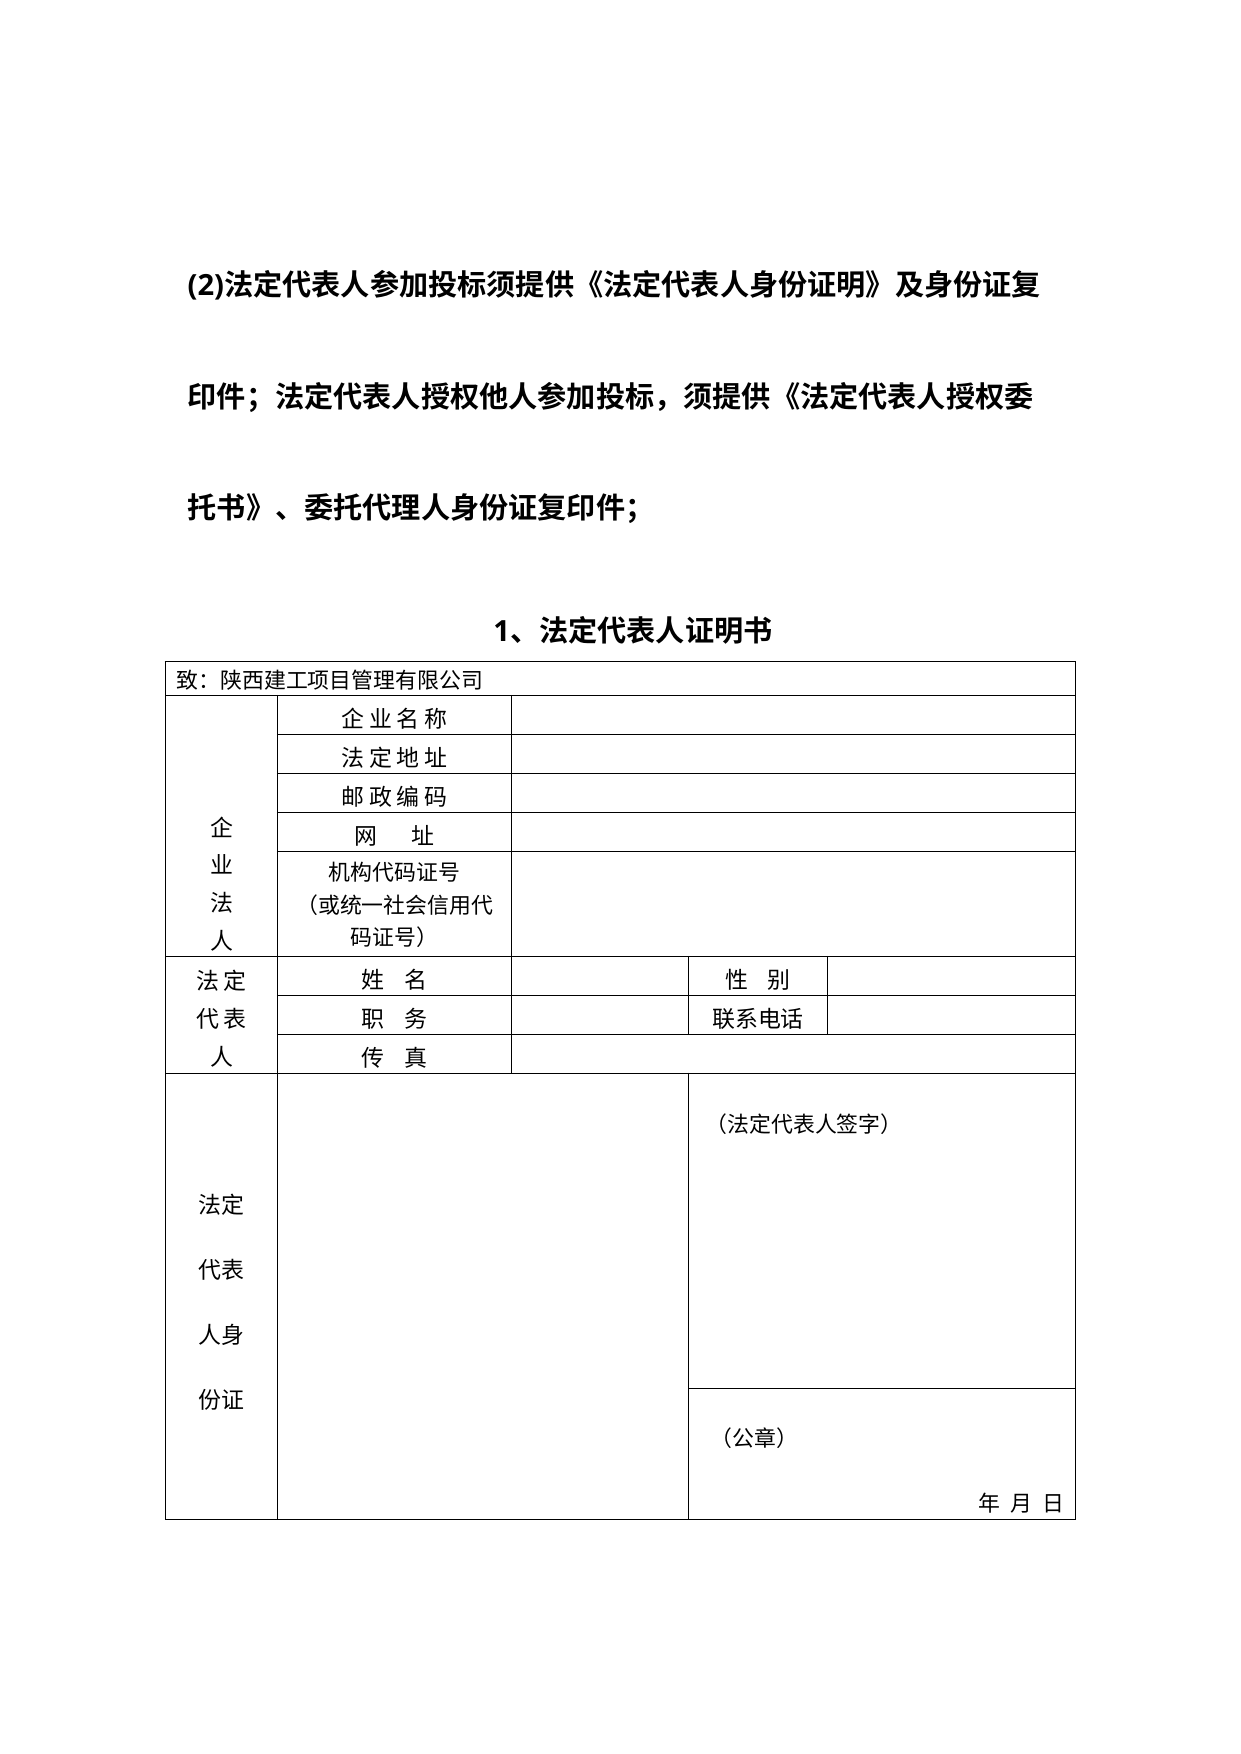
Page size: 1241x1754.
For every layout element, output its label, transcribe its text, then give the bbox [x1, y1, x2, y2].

table_cell （公章） 年 月 日 [689, 1389, 1075, 1518]
table_cell [512, 957, 688, 995]
table_cell 法 定 代 表 人 [166, 957, 277, 1073]
table_cell 机构代码证号 （或统一社会信用代码证号） [278, 852, 511, 956]
table_cell 网 址 [278, 813, 511, 851]
table_cell [512, 852, 1075, 956]
table_cell 企 业 名 称 [278, 696, 511, 734]
table_cell [512, 813, 1075, 851]
table_cell [512, 774, 1075, 812]
text 1、法定代表人证明书 [212, 596, 1053, 661]
table_cell [512, 1035, 1075, 1073]
table_cell [828, 996, 1075, 1034]
table_cell [278, 1074, 688, 1518]
table_cell 性 别 [689, 957, 827, 995]
table_cell 法定 代表 人身 份证 [166, 1074, 277, 1518]
table_cell 姓 名 [278, 957, 511, 995]
table_cell 联系电话 [689, 996, 827, 1034]
table_cell [512, 696, 1075, 734]
table_cell [828, 957, 1075, 995]
table_cell 法 定 地 址 [278, 735, 511, 773]
table_cell 职 务 [278, 996, 511, 1034]
table_cell （法定代表人签字） [689, 1074, 1075, 1387]
table_cell 传 真 [278, 1035, 511, 1073]
table_header 致：陕西建工项目管理有限公司 [166, 662, 1075, 695]
subtitle (2)法定代表人参加投标须提供《法定代表人身份证明》及身份证复印件；法定代表人授权他人参加投标，须提供《法定代表人授权委托书》、委托代理人身份证复印件； [187, 250, 1053, 539]
table_cell 邮 政 编 码 [278, 774, 511, 812]
table_cell [512, 996, 688, 1034]
table_cell [512, 735, 1075, 773]
table_cell 企 业 法 人 [166, 696, 277, 956]
